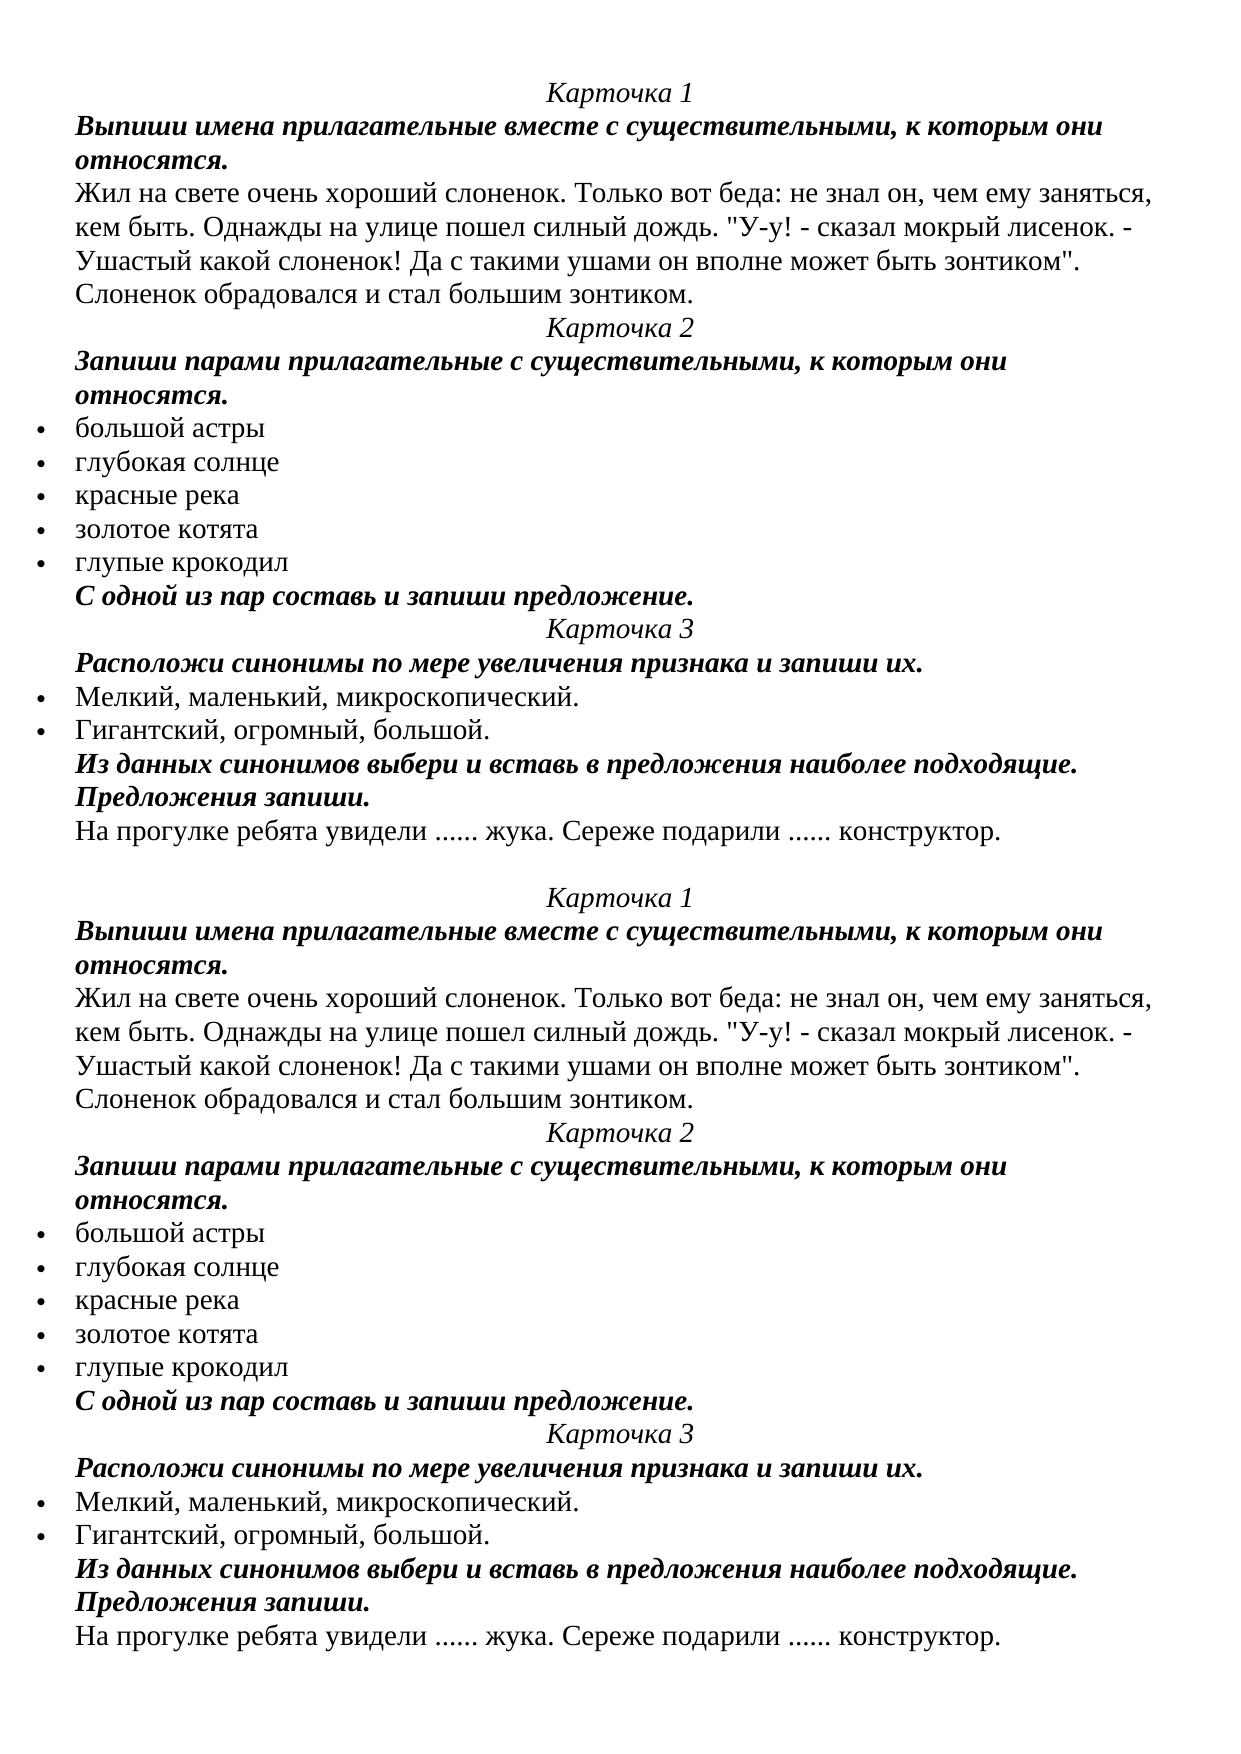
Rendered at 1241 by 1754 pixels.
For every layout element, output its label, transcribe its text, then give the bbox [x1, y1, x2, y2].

text С одной из пар составь и запиши предложение. [75, 1383, 1165, 1417]
text На прогулке ребята увидели ...... жука. Сереже подарили ...... конструктор. [75, 813, 1165, 846]
text Выпиши имена прилагательные вместе с существительными, к которым они относятся. [75, 108, 1165, 176]
text Из данных синонимов выбери и вставь в предложения наиболее подходящие. Предложения запиши. [75, 1551, 1165, 1618]
text Запиши парами прилагательные с существительными, к которым они относятся. [75, 1148, 1165, 1215]
list глубокая солнце [37, 1249, 1165, 1282]
text Жил на свете очень хороший слоненок. Только вот беда: не знал он, чем ему заняться, кем быть. Однажды на улице пошел силный дождь. "У-у! - сказал мокрый лисенок. - Ушастый какой слоненок! Да с такими ушами он вполне может быть зонтиком". Слоненок обрадовался и стал большим зонтиком. [75, 176, 1165, 310]
text Из данных синонимов выбери и вставь в предложения наиболее подходящие. Предложения запиши. [75, 746, 1165, 813]
list большой астры [37, 1215, 1165, 1249]
text Карточка 1 [75, 75, 1165, 108]
list глубокая солнце [37, 444, 1165, 477]
text С одной из пар составь и запиши предложение. [75, 578, 1165, 612]
list Мелкий, маленький, микроскопический. [37, 1484, 1165, 1517]
list красные река [37, 1282, 1165, 1316]
text Расположи синонимы по мере увеличения признака и запиши их. [75, 645, 1165, 679]
text Жил на свете очень хороший слоненок. Только вот беда: не знал он, чем ему заняться, кем быть. Однажды на улице пошел силный дождь. "У-у! - сказал мокрый лисенок. - Ушастый какой слоненок! Да с такими ушами он вполне может быть зонтиком". Слоненок обрадовался и стал большим зонтиком. [75, 981, 1165, 1115]
text Карточка 1 [75, 880, 1165, 913]
list красные река [37, 477, 1165, 511]
list глупые крокодил [37, 1349, 1165, 1383]
text Запиши парами прилагательные с существительными, к которым они относятся. [75, 343, 1165, 410]
list золотое котята [37, 1316, 1165, 1349]
list Мелкий, маленький, микроскопический. [37, 679, 1165, 712]
list Гигантский, огромный, большой. [37, 712, 1165, 746]
text Расположи синонимы по мере увеличения признака и запиши их. [75, 1450, 1165, 1484]
text Карточка 3 [75, 1417, 1165, 1450]
text На прогулке ребята увидели ...... жука. Сереже подарили ...... конструктор. [75, 1618, 1165, 1651]
text Выпиши имена прилагательные вместе с существительными, к которым они относятся. [75, 913, 1165, 981]
list золотое котята [37, 511, 1165, 544]
text Карточка 3 [75, 612, 1165, 645]
list Гигантский, огромный, большой. [37, 1517, 1165, 1551]
text Карточка 2 [75, 310, 1165, 343]
text Карточка 2 [75, 1115, 1165, 1148]
list большой астры [37, 410, 1165, 444]
list глупые крокодил [37, 544, 1165, 578]
